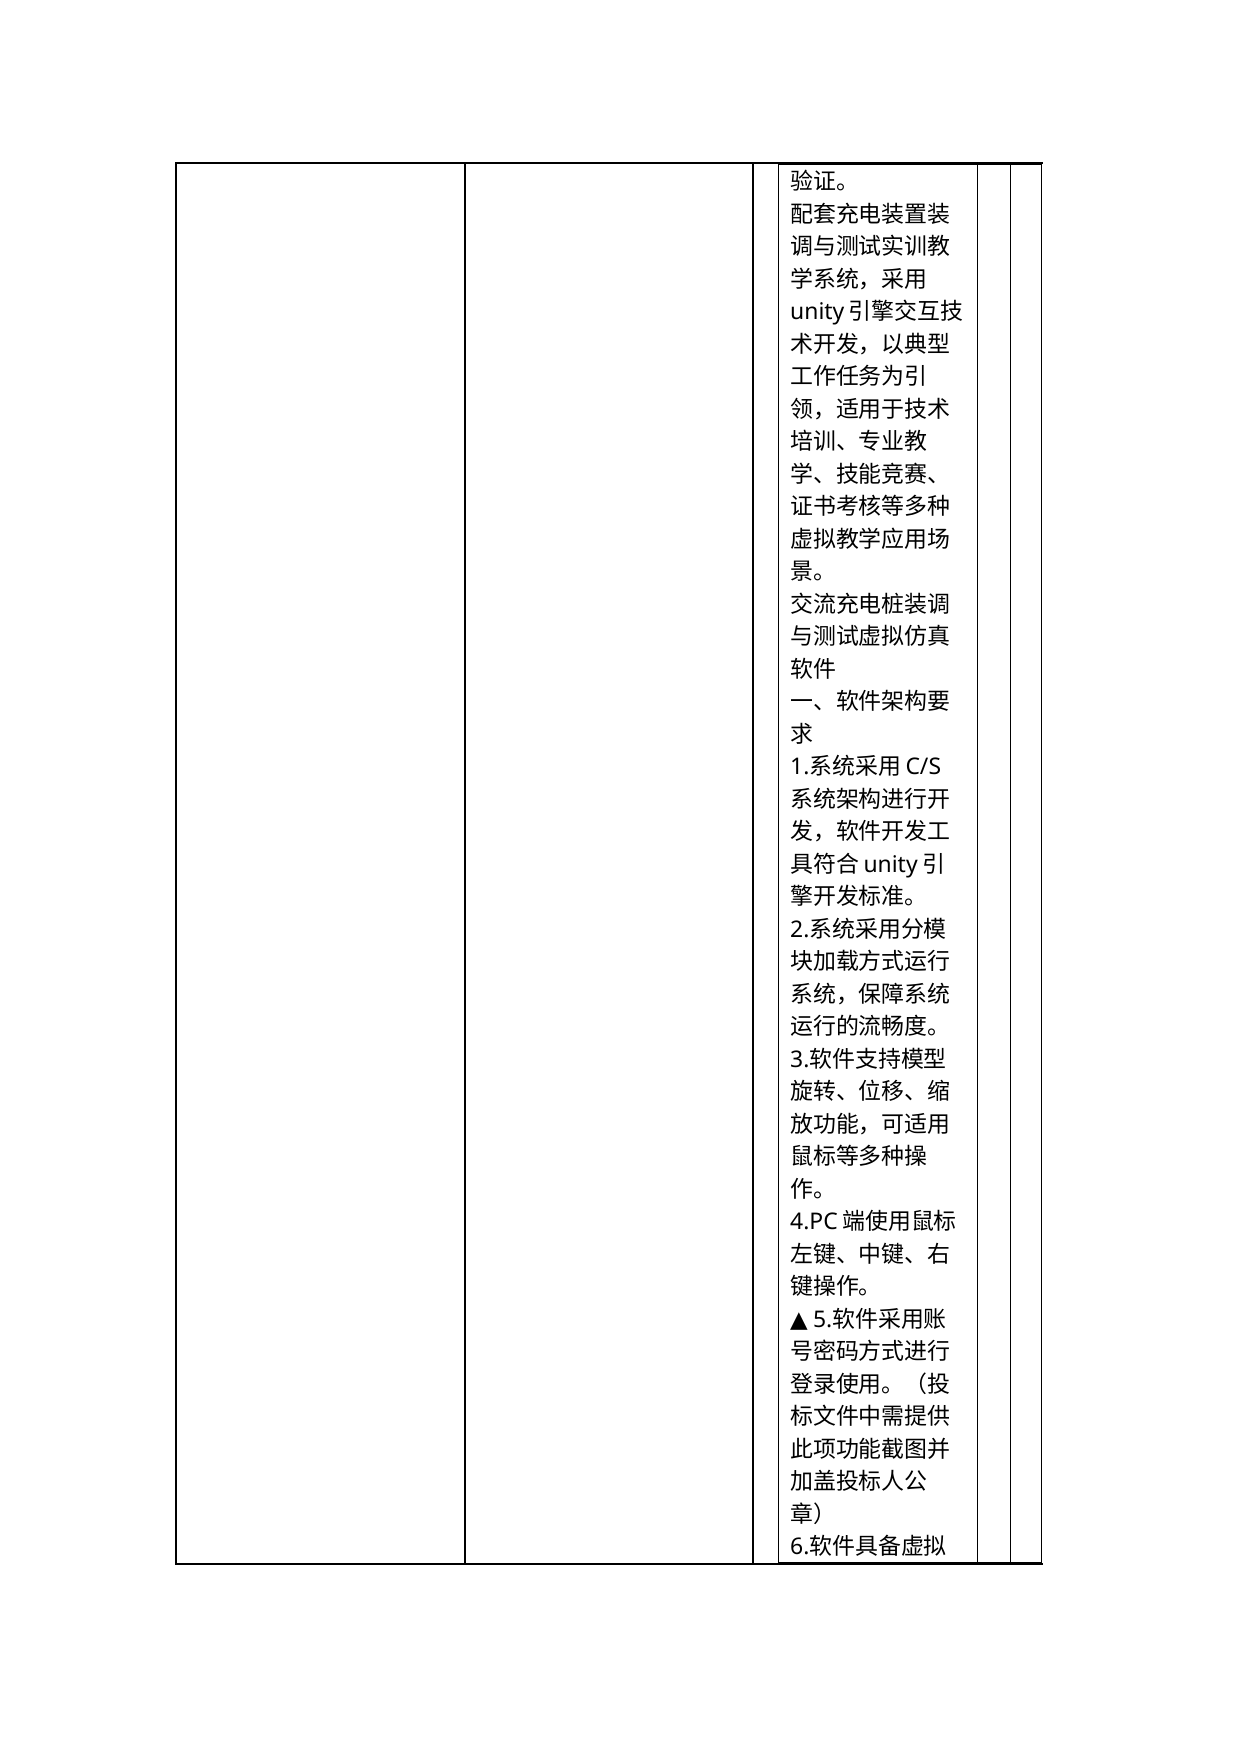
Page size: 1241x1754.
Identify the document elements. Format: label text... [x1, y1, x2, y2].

table_cell [1011, 165, 1041, 1562]
table_cell ▲ [466, 164, 752, 1563]
table_cell [754, 164, 778, 1563]
table_cell [978, 165, 1010, 1562]
table_cell [779, 165, 977, 1562]
table_cell 1 [177, 164, 464, 1563]
